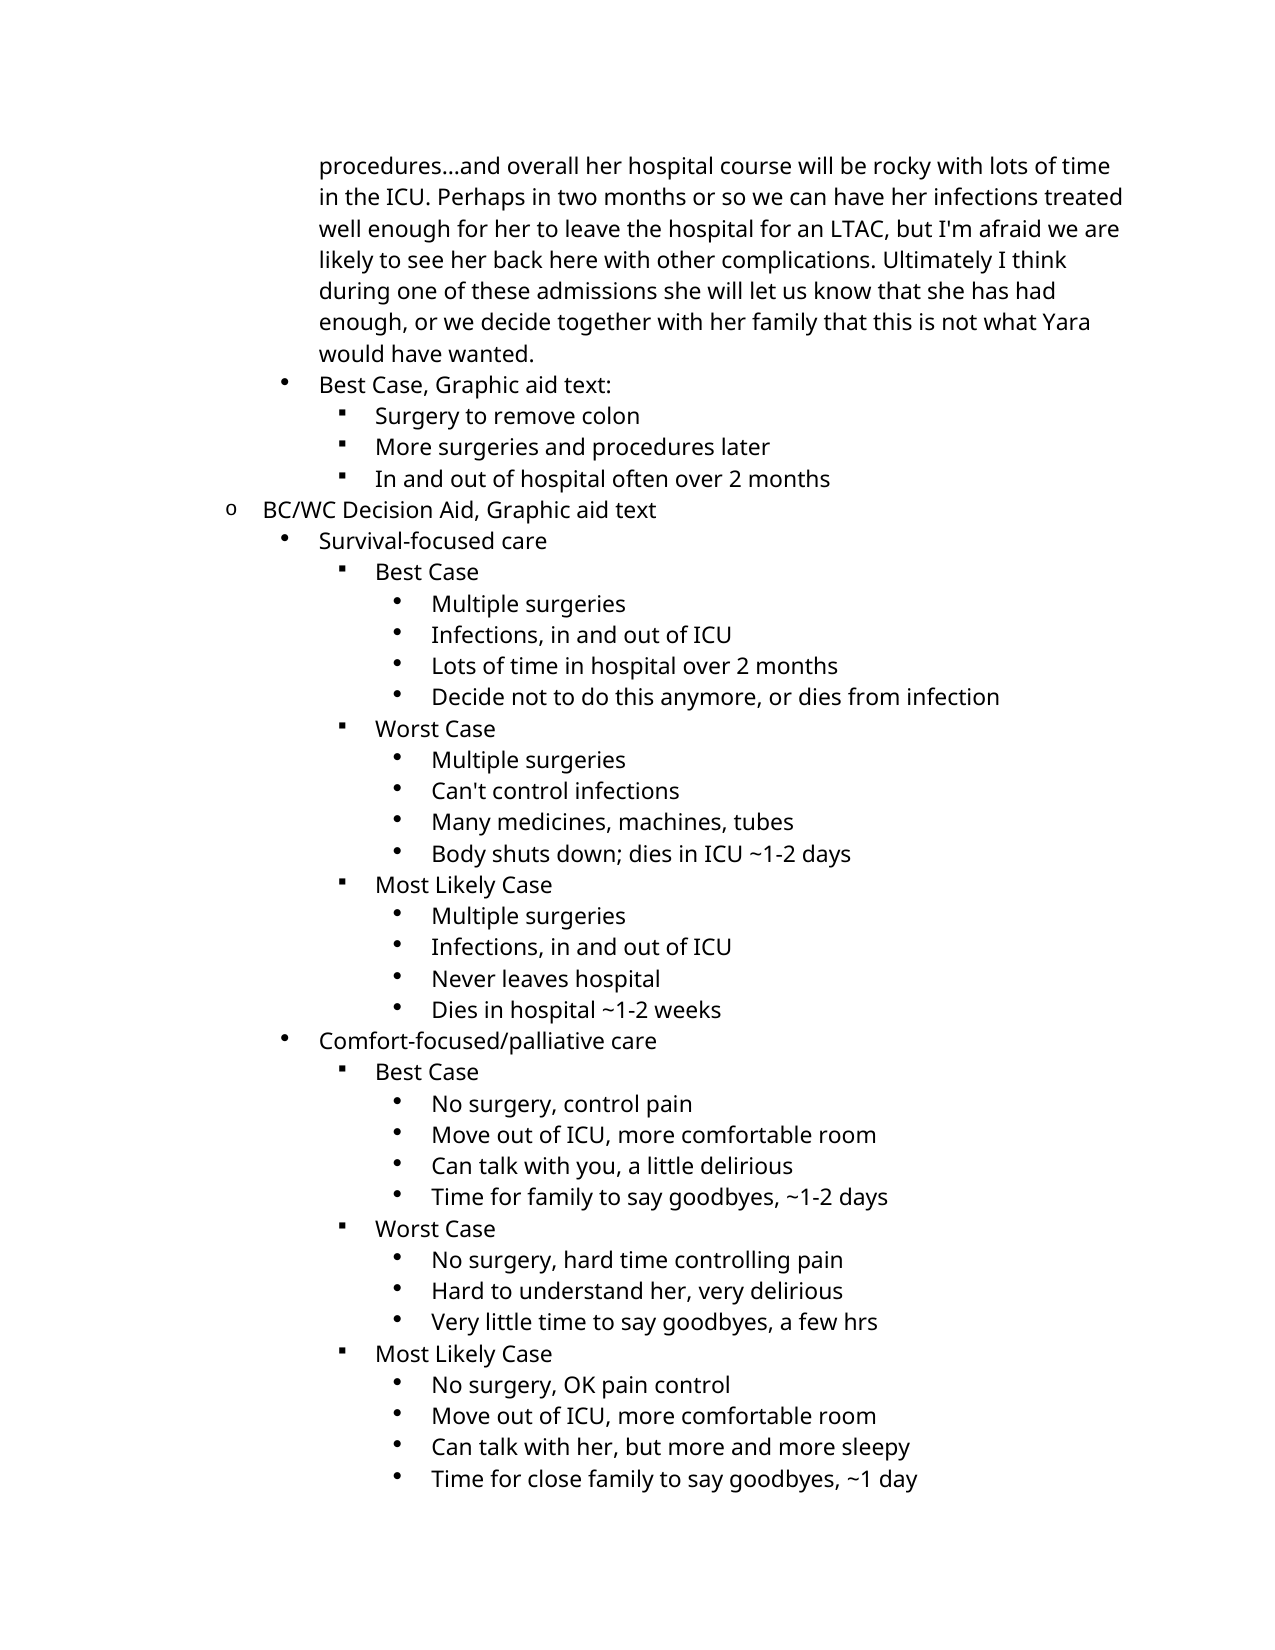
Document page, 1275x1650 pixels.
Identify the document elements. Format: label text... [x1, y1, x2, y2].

list Best Case [337, 1056, 1125, 1087]
list No surgery, OK pain control [394, 1369, 1125, 1400]
list Most Likely Case [337, 1337, 1125, 1369]
list Worst Case [337, 1212, 1125, 1244]
list Can talk with you, a little delirious [394, 1150, 1125, 1181]
list Time for family to say goodbyes, ~1-2 days [394, 1181, 1125, 1212]
list Hard to understand her, very delirious [394, 1275, 1125, 1306]
list Multiple surgeries [394, 744, 1125, 775]
list Can talk with her, but more and more sleepy [394, 1431, 1125, 1462]
list Best Case [337, 556, 1125, 587]
list More surgeries and procedures later [337, 431, 1125, 462]
list Survival-focused care [281, 525, 1125, 556]
list Body shuts down; dies in ICU ~1-2 days [394, 837, 1125, 869]
list No surgery, hard time controlling pain [394, 1244, 1125, 1275]
list In and out of hospital often over 2 months [337, 462, 1125, 494]
list Multiple surgeries [394, 587, 1125, 619]
list Time for close family to say goodbyes, ~1 day [394, 1462, 1125, 1494]
list Surgery to remove colon [337, 400, 1125, 431]
list Multiple surgeries [394, 900, 1125, 931]
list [281, 150, 1125, 369]
list Best Case, Graphic aid text: [281, 369, 1125, 400]
list Never leaves hospital [394, 962, 1125, 994]
list Dies in hospital ~1-2 weeks [394, 994, 1125, 1025]
list BC/WC Decision Aid, Graphic aid text [225, 494, 1125, 525]
list Worst Case [337, 712, 1125, 744]
list Lots of time in hospital over 2 months [394, 650, 1125, 681]
list Comfort-focused/palliative care [281, 1025, 1125, 1056]
list Can't control infections [394, 775, 1125, 806]
list Infections, in and out of ICU [394, 619, 1125, 650]
list Move out of ICU, more comfortable room [394, 1119, 1125, 1150]
list Decide not to do this anymore, or dies from infection [394, 681, 1125, 712]
list Infections, in and out of ICU [394, 931, 1125, 962]
list Most Likely Case [337, 869, 1125, 900]
list Very little time to say goodbyes, a few hrs [394, 1306, 1125, 1337]
list Move out of ICU, more comfortable room [394, 1400, 1125, 1431]
list No surgery, control pain [394, 1087, 1125, 1119]
list Many medicines, machines, tubes [394, 806, 1125, 837]
